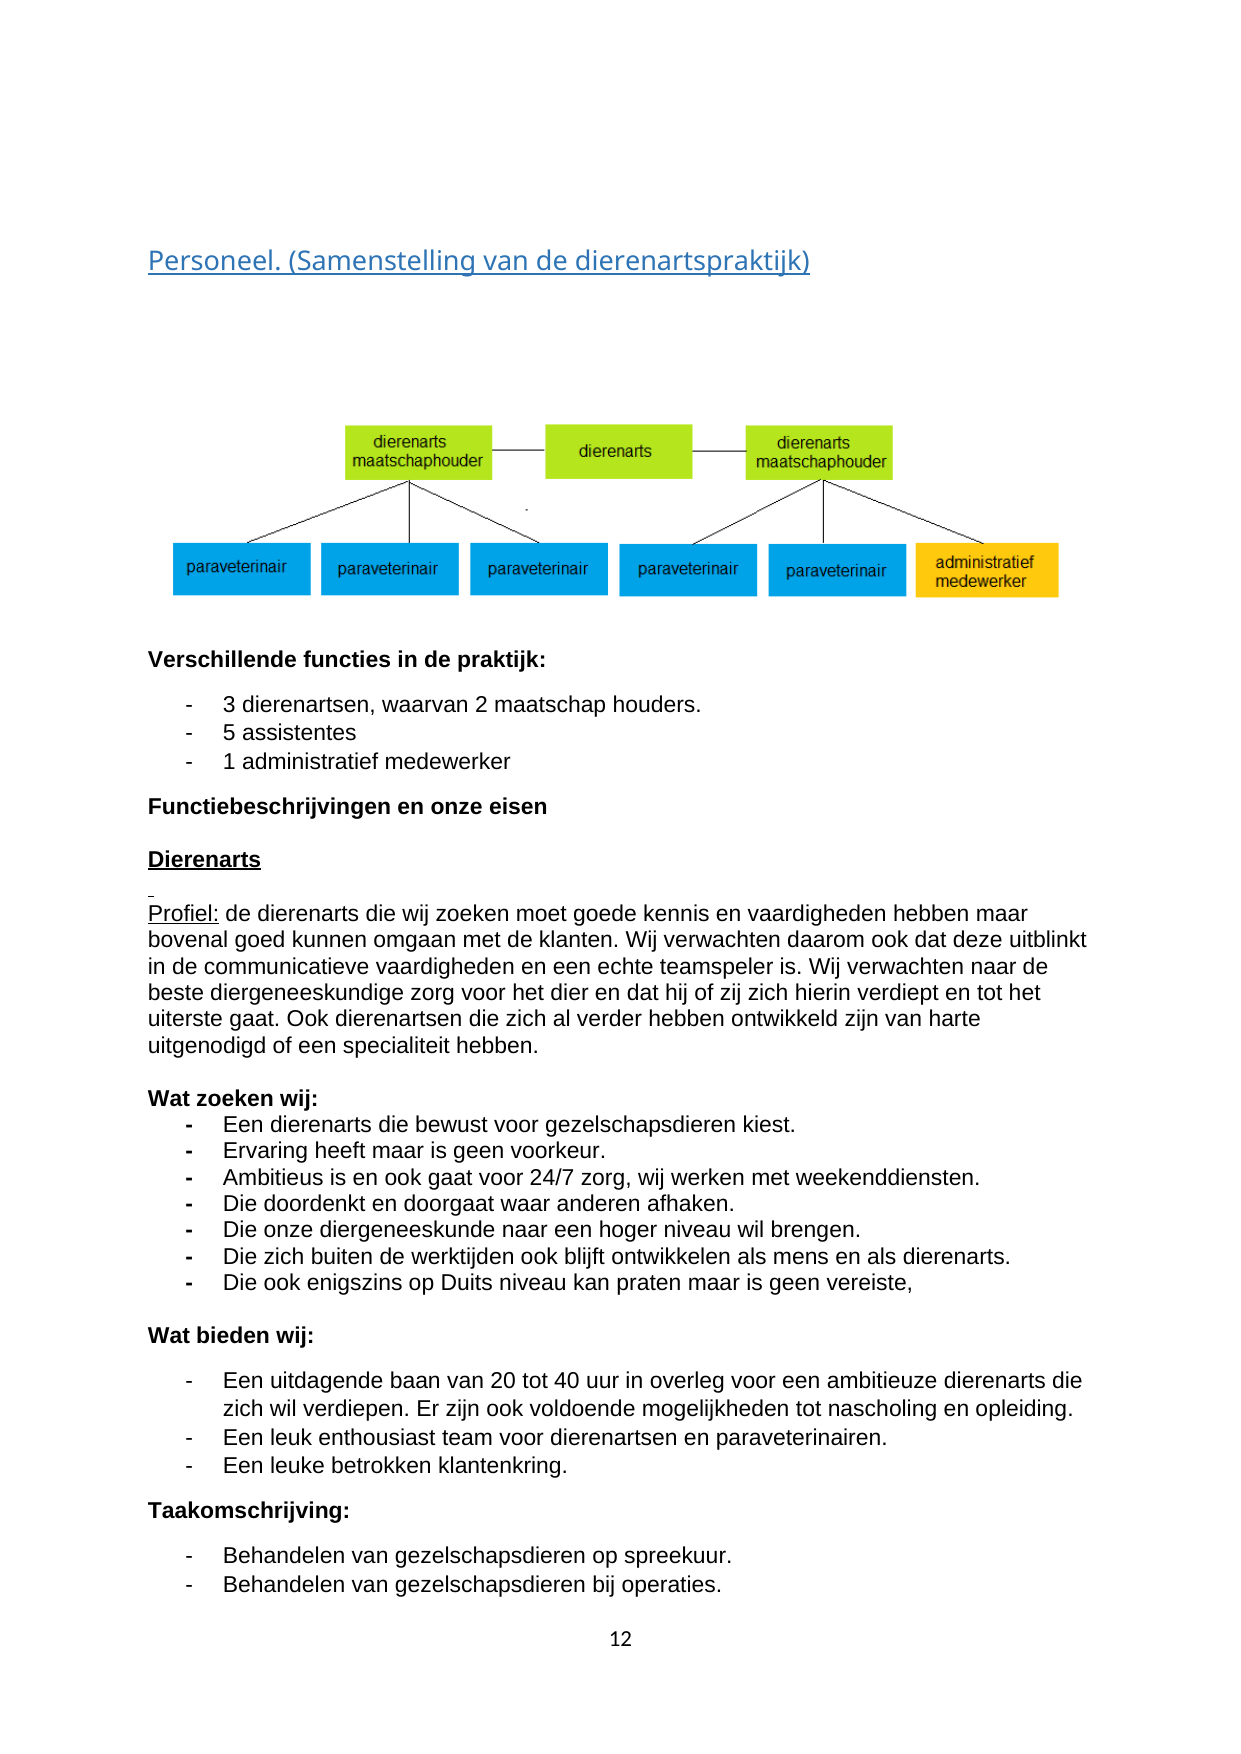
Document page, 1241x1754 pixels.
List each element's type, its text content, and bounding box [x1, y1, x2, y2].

list Een uitdagende baan van 20 tot 40 uur in overleg voor een ambitieuze dierenarts die zich wil verdiepen. Er zijn ook voldoende mogelijkheden tot nascholing en opleiding. [185, 1367, 1093, 1422]
list Een leuke betrokken klantenkring. [185, 1452, 1093, 1478]
text Wat bieden wij: [148, 1322, 1093, 1348]
list Die zich buiten de werktijden ook blijft ontwikkelen als mens en als dierenarts. [185, 1243, 1093, 1269]
text Wat zoeken wij: [148, 1084, 1093, 1111]
list 5 assistentes [185, 719, 1093, 746]
list 3 dierenartsen, waarvan 2 maatschap houders. [185, 691, 1093, 717]
list Behandelen van gezelschapsdieren bij operaties. [185, 1571, 1093, 1597]
text Functiebeschrijvingen en onze eisen [148, 793, 1093, 819]
subtitle Personeel. (Samenstelling van de dierenartspraktijk) [148, 241, 1093, 278]
list Die onze diergeneeskunde naar een hoger niveau wil brengen. [185, 1216, 1093, 1243]
list Behandelen van gezelschapsdieren op spreekuur. [185, 1542, 1093, 1569]
list Een leuk enthousiast team voor dierenartsen en paraveterinairen. [185, 1424, 1093, 1450]
picture [147, 372, 1088, 626]
list Die ook enigszins op Duits niveau kan praten maar is geen vereiste, [185, 1269, 1093, 1295]
list 1 administratief medewerker [185, 748, 1093, 774]
text Profiel: de dierenarts die wij zoeken moet goede kennis en vaardigheden hebben maar bovenal goed kunnen omgaan met de klanten. Wij verwachten daarom ook dat deze uitblinkt in de communicatieve vaardigheden en een echte teamspeler is. Wij verwachten naar de beste diergeneeskundige zorg voor het dier en dat hij of zij zich hierin verdiept en tot het uiterste gaat. Ook dierenartsen die zich al verder hebben ontwikkeld zijn van harte uitgenodigd of een specialiteit hebben. [148, 900, 1093, 1058]
list Die doordenkt en doorgaat waar anderen afhaken. [185, 1190, 1093, 1216]
list Ervaring heeft maar is geen voorkeur. [185, 1137, 1093, 1163]
text Taakomschrijving: [148, 1497, 1093, 1523]
text Dierenarts [148, 846, 1093, 872]
list Ambitieus is en ook gaat voor 24/7 zorg, wij werken met weekenddiensten. [185, 1163, 1093, 1190]
list Een dierenarts die bewust voor gezelschapsdieren kiest. [185, 1111, 1093, 1137]
